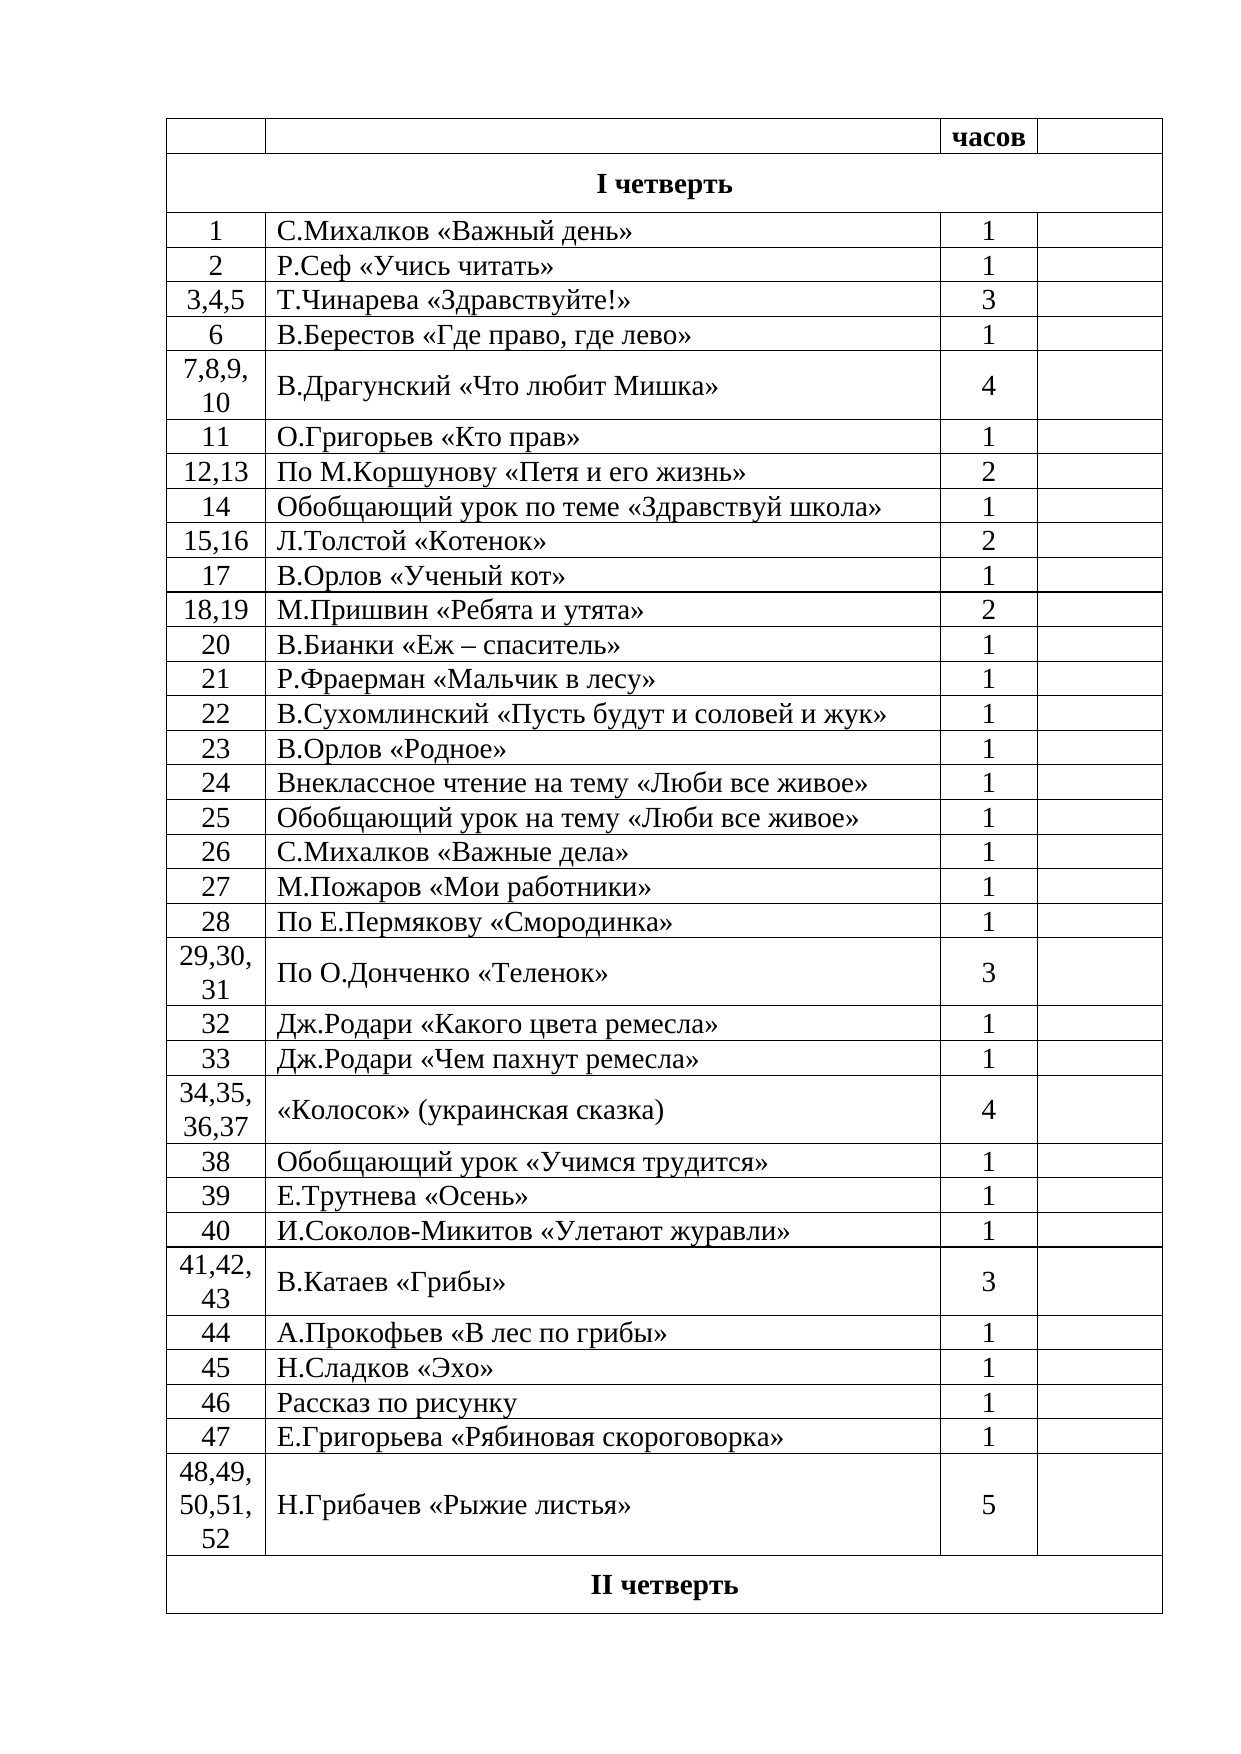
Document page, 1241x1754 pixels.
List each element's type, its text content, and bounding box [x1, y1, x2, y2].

table_cell 5 [941, 1454, 1037, 1554]
table_cell По О.Донченко «Теленок» [266, 938, 940, 1005]
table_cell [1038, 282, 1162, 316]
table_cell [1038, 662, 1162, 695]
table_cell [1038, 558, 1162, 591]
table_cell А.Прокофьев «В лес по грибы» [266, 1316, 940, 1349]
table_cell Дж.Родари «Какого цвета ремесла» [266, 1006, 940, 1040]
table_cell 1 [941, 1041, 1037, 1074]
table_cell 46 [167, 1385, 265, 1418]
table_cell Обобщающий урок «Учимся трудится» [266, 1144, 940, 1177]
table_cell [1038, 627, 1162, 661]
table_cell [1038, 696, 1162, 730]
table_cell [1038, 1006, 1162, 1040]
table_cell 17 [167, 558, 265, 591]
table_cell [1038, 489, 1162, 522]
table_cell [1038, 1248, 1162, 1314]
table_cell [1038, 765, 1162, 799]
table_cell 2 [941, 593, 1037, 626]
table_cell 1 [941, 489, 1037, 522]
table_cell 1 [941, 1213, 1037, 1246]
table_cell 1 [941, 1006, 1037, 1040]
table_cell 25 [167, 800, 265, 833]
table_cell 34,35, 36,37 [167, 1076, 265, 1143]
table_cell 1 [941, 1419, 1037, 1453]
table_cell 1 [941, 1350, 1037, 1384]
table_cell [1038, 869, 1162, 903]
table_cell 1 [941, 1144, 1037, 1177]
table_cell 45 [167, 1350, 265, 1384]
table_cell 27 [167, 869, 265, 903]
table_cell 3 [941, 282, 1037, 316]
table_cell [1038, 593, 1162, 626]
table_cell 47 [167, 1419, 265, 1453]
table_cell 1 [941, 835, 1037, 868]
table_cell 2 [941, 523, 1037, 557]
table_cell [1038, 248, 1162, 281]
table_cell [1038, 1213, 1162, 1246]
table_cell 7,8,9, 10 [167, 351, 265, 418]
table_cell Е.Трутнева «Осень» [266, 1178, 940, 1212]
table_cell О.Григорьев «Кто прав» [266, 420, 940, 453]
table_cell М.Пришвин «Ребята и утята» [266, 593, 940, 626]
table_cell 33 [167, 1041, 265, 1074]
table_cell 1 [941, 420, 1037, 453]
table_cell 3 [941, 938, 1037, 1005]
table_cell По М.Коршунову «Петя и его жизнь» [266, 454, 940, 488]
table_cell II четверть [167, 1556, 1162, 1612]
table_cell 21 [167, 662, 265, 695]
table_cell [1038, 317, 1162, 350]
table_cell 41,42, 43 [167, 1248, 265, 1314]
table_cell [1038, 835, 1162, 868]
table_cell 39 [167, 1178, 265, 1212]
table_cell 2 [167, 248, 265, 281]
table_cell [1038, 800, 1162, 833]
table_cell В.Катаев «Грибы» [266, 1248, 940, 1314]
table_cell [1038, 213, 1162, 247]
table_cell Т.Чинарева «Здравствуйте!» [266, 282, 940, 316]
table_cell 1 [941, 731, 1037, 764]
table_cell [1038, 454, 1162, 488]
table_cell 1 [941, 627, 1037, 661]
table_cell 1 [941, 869, 1037, 903]
table_cell 14 [167, 489, 265, 522]
table_cell 1 [941, 1178, 1037, 1212]
table_cell I четверть [167, 154, 1162, 212]
table_cell 3 [941, 1248, 1037, 1314]
table_cell 1 [941, 317, 1037, 350]
table_cell Е.Григорьева «Рябиновая скороговорка» [266, 1419, 940, 1453]
table_cell [1038, 523, 1162, 557]
table_cell В.Бианки «Еж – спаситель» [266, 627, 940, 661]
table_cell С.Михалков «Важные дела» [266, 835, 940, 868]
table_cell Р.Фраерман «Мальчик в лесу» [266, 662, 940, 695]
table_cell [1038, 904, 1162, 937]
table_cell 29,30, 31 [167, 938, 265, 1005]
table_cell 28 [167, 904, 265, 937]
table_cell 32 [167, 1006, 265, 1040]
table_cell Рассказ по рисунку [266, 1385, 940, 1418]
table_cell В.Сухомлинский «Пусть будут и соловей и жук» [266, 696, 940, 730]
table_cell [1038, 1385, 1162, 1418]
table_cell 4 [941, 1076, 1037, 1143]
table_cell Внеклассное чтение на тему «Люби все живое» [266, 765, 940, 799]
table_cell И.Соколов-Микитов «Улетают журавли» [266, 1213, 940, 1246]
table_cell [1038, 1076, 1162, 1143]
table_cell Р.Сеф «Учись читать» [266, 248, 940, 281]
table_cell 1 [941, 904, 1037, 937]
table_cell Н.Грибачев «Рыжие листья» [266, 1454, 940, 1554]
table_cell 24 [167, 765, 265, 799]
table_cell 1 [941, 1385, 1037, 1418]
table_cell 1 [941, 1316, 1037, 1349]
table_cell [1038, 938, 1162, 1005]
table_cell 1 [941, 696, 1037, 730]
table_cell [1038, 1144, 1162, 1177]
table_cell [1038, 1350, 1162, 1384]
table_cell Л.Толстой «Котенок» [266, 523, 940, 557]
table_cell 3,4,5 [167, 282, 265, 316]
table_cell По Е.Пермякову «Смородинка» [266, 904, 940, 937]
table_cell 2 [941, 454, 1037, 488]
table_cell [1038, 1178, 1162, 1212]
table_cell 20 [167, 627, 265, 661]
table_cell Обобщающий урок по теме «Здравствуй школа» [266, 489, 940, 522]
table_cell М.Пожаров «Мои работники» [266, 869, 940, 903]
table_cell 18,19 [167, 593, 265, 626]
table_cell 1 [941, 765, 1037, 799]
table_cell С.Михалков «Важный день» [266, 213, 940, 247]
table_cell [1038, 1419, 1162, 1453]
table_cell В.Берестов «Где право, где лево» [266, 317, 940, 350]
table_cell Н.Сладков «Эхо» [266, 1350, 940, 1384]
table_cell [1038, 1316, 1162, 1349]
table_cell 26 [167, 835, 265, 868]
table_cell В.Орлов «Ученый кот» [266, 558, 940, 591]
table_cell 1 [941, 558, 1037, 591]
table_cell 12,13 [167, 454, 265, 488]
table_cell 44 [167, 1316, 265, 1349]
table_cell 6 [167, 317, 265, 350]
table_cell 15,16 [167, 523, 265, 557]
table_cell 1 [941, 248, 1037, 281]
table_cell Дж.Родари «Чем пахнут ремесла» [266, 1041, 940, 1074]
table_cell 23 [167, 731, 265, 764]
table_cell [1038, 731, 1162, 764]
table_cell 11 [167, 420, 265, 453]
table_cell 38 [167, 1144, 265, 1177]
table_cell № урока [167, 119, 265, 153]
table_cell 1 [941, 800, 1037, 833]
table_cell 4 [941, 351, 1037, 418]
table_cell [1038, 1041, 1162, 1074]
table_cell 1 [941, 662, 1037, 695]
table_cell Обобщающий урок на тему «Люби все живое» [266, 800, 940, 833]
table_cell В.Драгунский «Что любит Мишка» [266, 351, 940, 418]
table_cell 40 [167, 1213, 265, 1246]
table_cell 22 [167, 696, 265, 730]
table_cell [1038, 1454, 1162, 1554]
table_cell [1038, 420, 1162, 453]
table_cell 48,49, 50,51, 52 [167, 1454, 265, 1554]
table_cell В.Орлов «Родное» [266, 731, 940, 764]
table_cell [266, 119, 940, 153]
table_cell Дата [1038, 119, 1162, 153]
table_cell 1 [167, 213, 265, 247]
table_cell [1038, 351, 1162, 418]
table_cell 1 [941, 213, 1037, 247]
table_cell «Колосок» (украинская сказка) [266, 1076, 940, 1143]
table_cell Кол-во часов [941, 119, 1037, 153]
